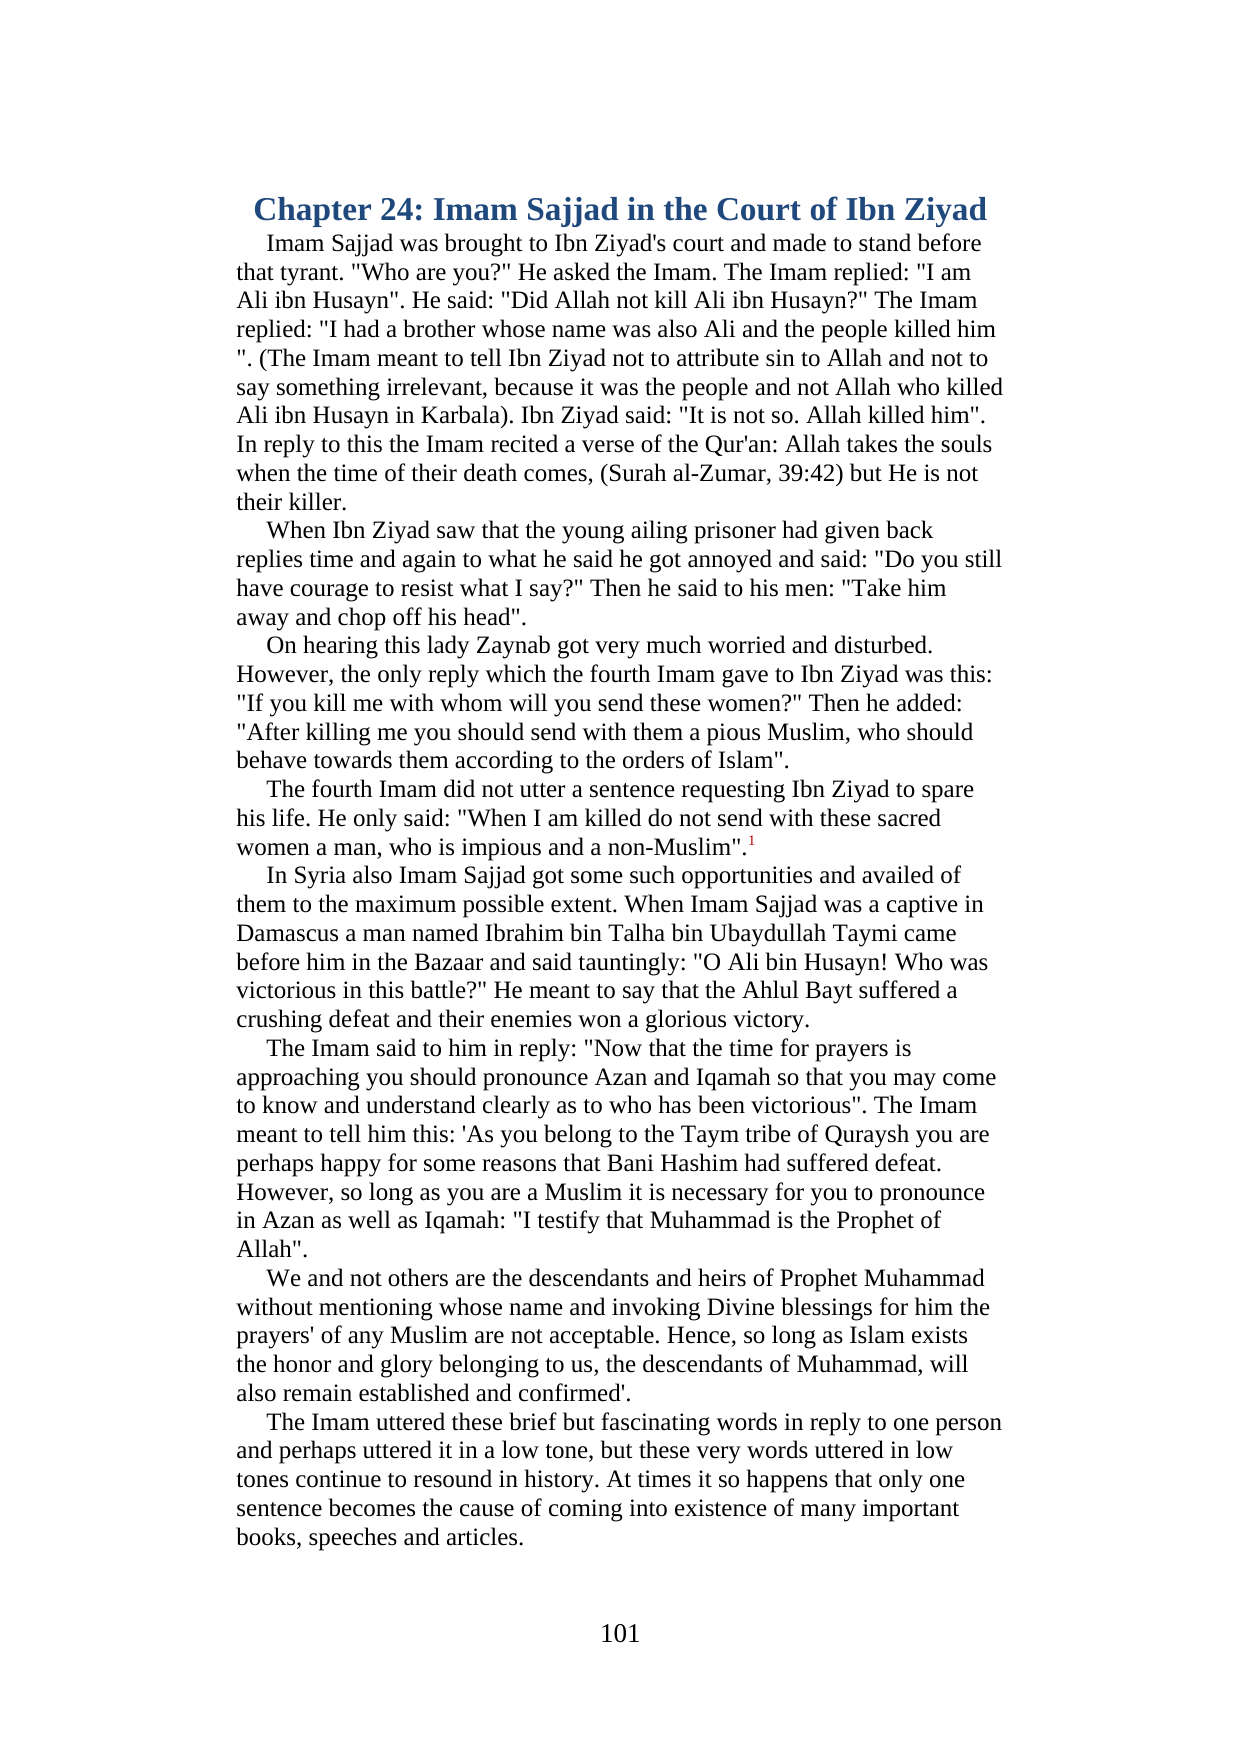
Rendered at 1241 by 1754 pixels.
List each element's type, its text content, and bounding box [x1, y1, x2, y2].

text On hearing this lady Zaynab got very much worried and disturbed. However, the only reply which the fourth Imam gave to Ibn Ziyad was this: "If you kill me with whom will you send these women?" Then he added: "After killing me you should send with them a pious Muslim, who should behave towards them according to the orders of Islam". [236, 631, 1004, 774]
text The Imam said to him in reply: "Now that the time for prayers is approaching you should pronounce Azan and Iqamah so that you may come to know and understand clearly as to who has been victorious". The Imam meant to tell him this: 'As you belong to the Taym tribe of Quraysh you are perhaps happy for some reasons that Bani Hashim had suffered defeat. However, so long as you are a Muslim it is necessary for you to pronounce in Azan as well as Iqamah: "I testify that Muhammad is the Prophet of Allah". [236, 1033, 1004, 1263]
text We and not others are the descendants and heirs of Prophet Muhammad without mentioning whose name and invoking Divine blessings for him the prayers' of any Muslim are not acceptable. Hence, so long as Islam exists the honor and glory belonging to us, the descendants of Muhammad, will also remain established and confirmed'. [236, 1263, 1004, 1407]
text In Syria also Imam Sajjad got some such opportunities and availed of them to the maximum possible extent. When Imam Sajjad was a captive in Damascus a man named Ibrahim bin Talha bin Ubaydullah Taymi came before him in the Bazaar and said tauntingly: "O Ali bin Husayn! Who was victorious in this battle?" He meant to say that the Ahlul Bayt suffered a crushing defeat and their enemies won a glorious victory. [236, 861, 1004, 1033]
text Imam Sajjad was brought to Ibn Ziyad's court and made to stand before that tyrant. "Who are you?" He asked the Imam. The Imam replied: "I am Ali ibn Husayn". He said: "Did Allah not kill Ali ibn Husayn?" The Imam replied: "I had a brother whose name was also Ali and the people killed him ". (The Imam meant to tell Ibn Ziyad not to attribute sin to Allah and not to say something irrelevant, because it was the people and not Allah who killed Ali ibn Husayn in Karbala). Ibn Ziyad said: "It is not so. Allah killed him". In reply to this the Imam recited a verse of the Qur'an: Allah takes the souls when the time of their death comes, (Surah al-Zumar, 39:42) but He is not their killer. [236, 228, 1004, 516]
text The fourth Imam did not utter a sentence requesting Ibn Ziyad to spare his life. He only said: "When I am killed do not send with these sacred women a man, who is impious and a non-Muslim".1 [236, 774, 1004, 861]
text The Imam uttered these brief but fascinating words in reply to one person and perhaps uttered it in a low tone, but these very words uttered in low tones continue to resound in history. At times it so happens that only one sentence becomes the cause of coming into existence of many important books, speeches and articles. [236, 1407, 1004, 1551]
subtitle Chapter 24: Imam Sajjad in the Court of Ibn Ziyad [236, 190, 1004, 228]
text When Ibn Ziyad saw that the young ailing prisoner had given back replies time and again to what he said he got annoyed and said: "Do you still have courage to resist what I say?" Then he said to his men: "Take him away and chop off his head". [236, 516, 1004, 631]
